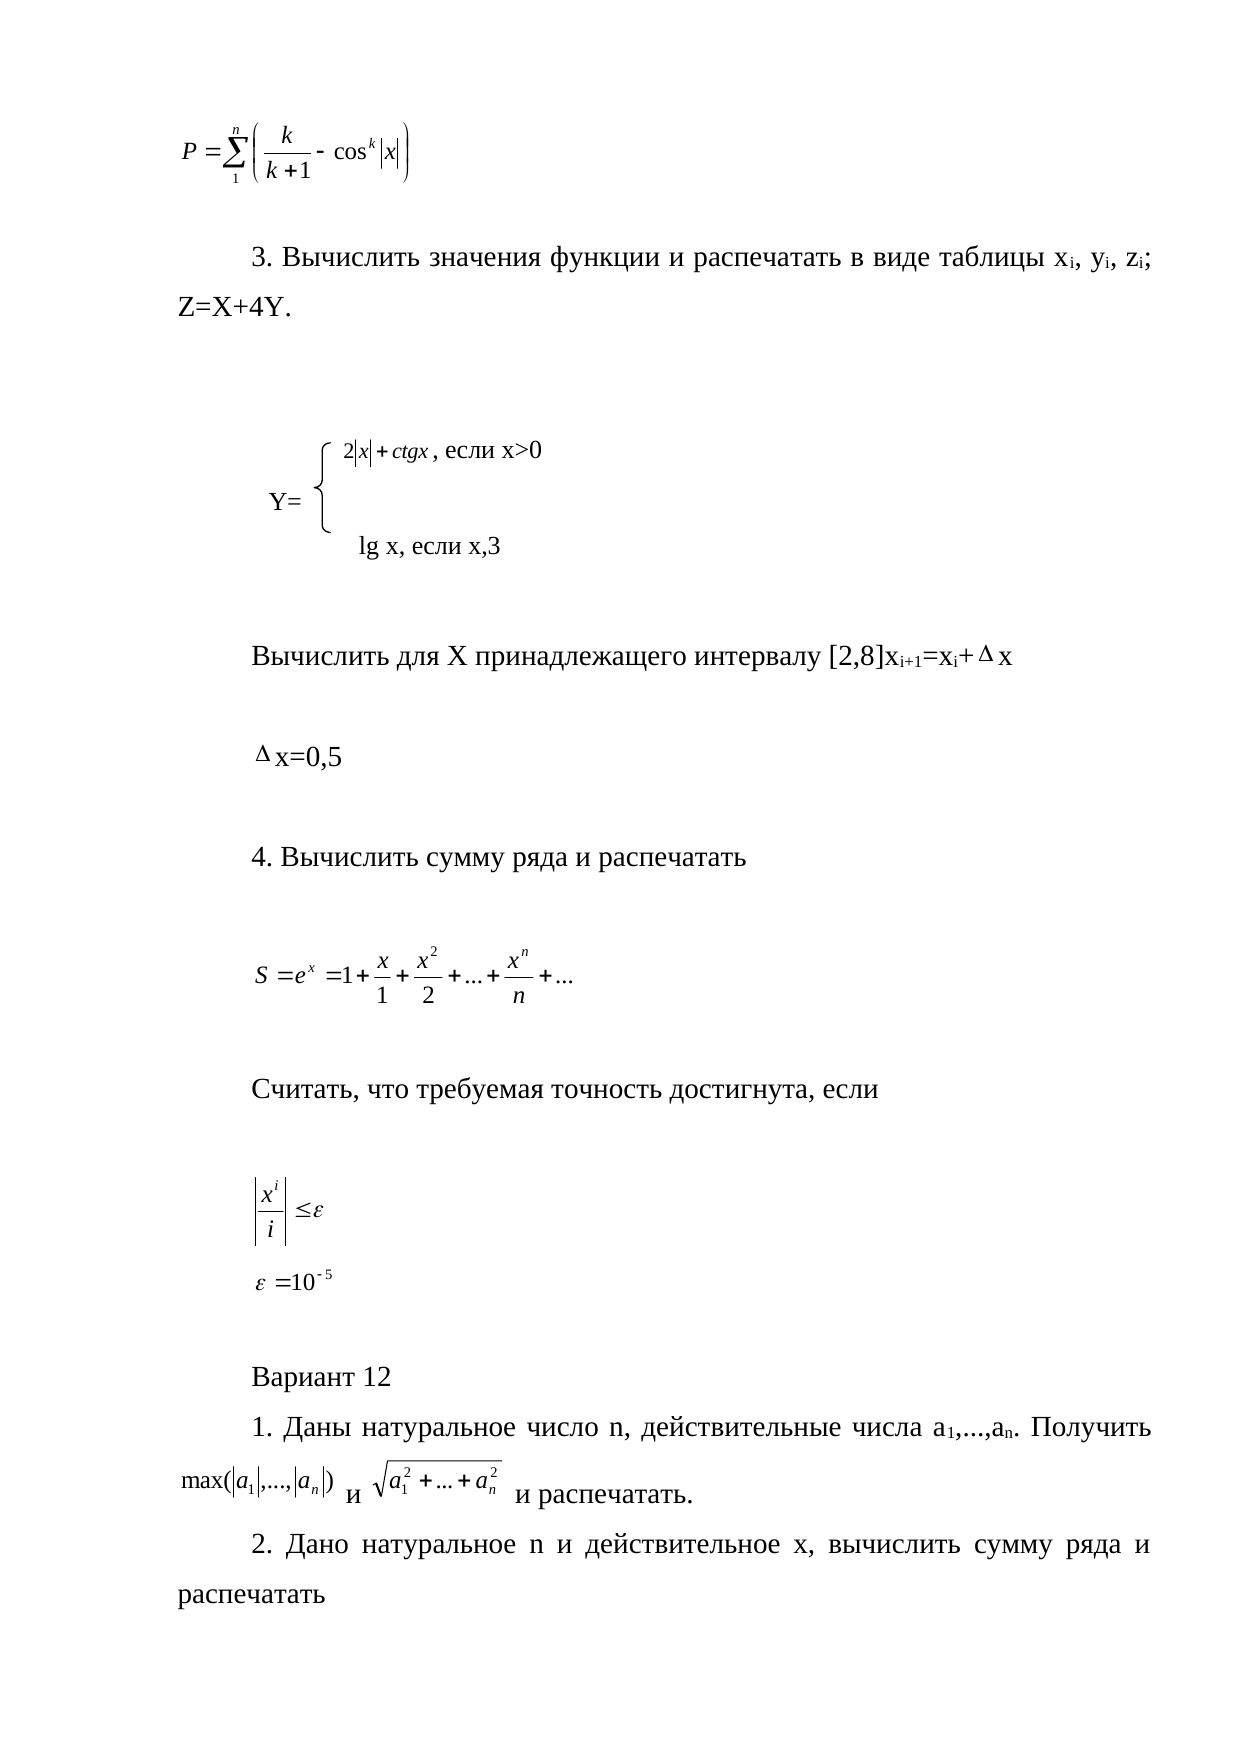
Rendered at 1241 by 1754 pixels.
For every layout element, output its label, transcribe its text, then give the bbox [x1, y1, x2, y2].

text x=0,5 [177, 739, 1152, 772]
text Вычислить для Х принадлежащего интервалу [2,8]xi+1=xi+x [177, 638, 1152, 672]
text 3. Вычислить значения функции и распечатать в виде таблицы xi, yi, zi; Z=X+4Y. [177, 239, 1152, 323]
text Вариант 12 [177, 1359, 1152, 1392]
text 4. Вычислить сумму ряда и распечатать [177, 839, 1152, 873]
text 1. Даны натуральное число n, действительные числа a1,...,an. Получить и и распечатать. [177, 1409, 1152, 1509]
text Считать, что требуемая точность достигнута, если [177, 1071, 1152, 1105]
text 2. Дано натуральное n и действительное х, вычислить сумму ряда и распечатать [177, 1526, 1152, 1610]
